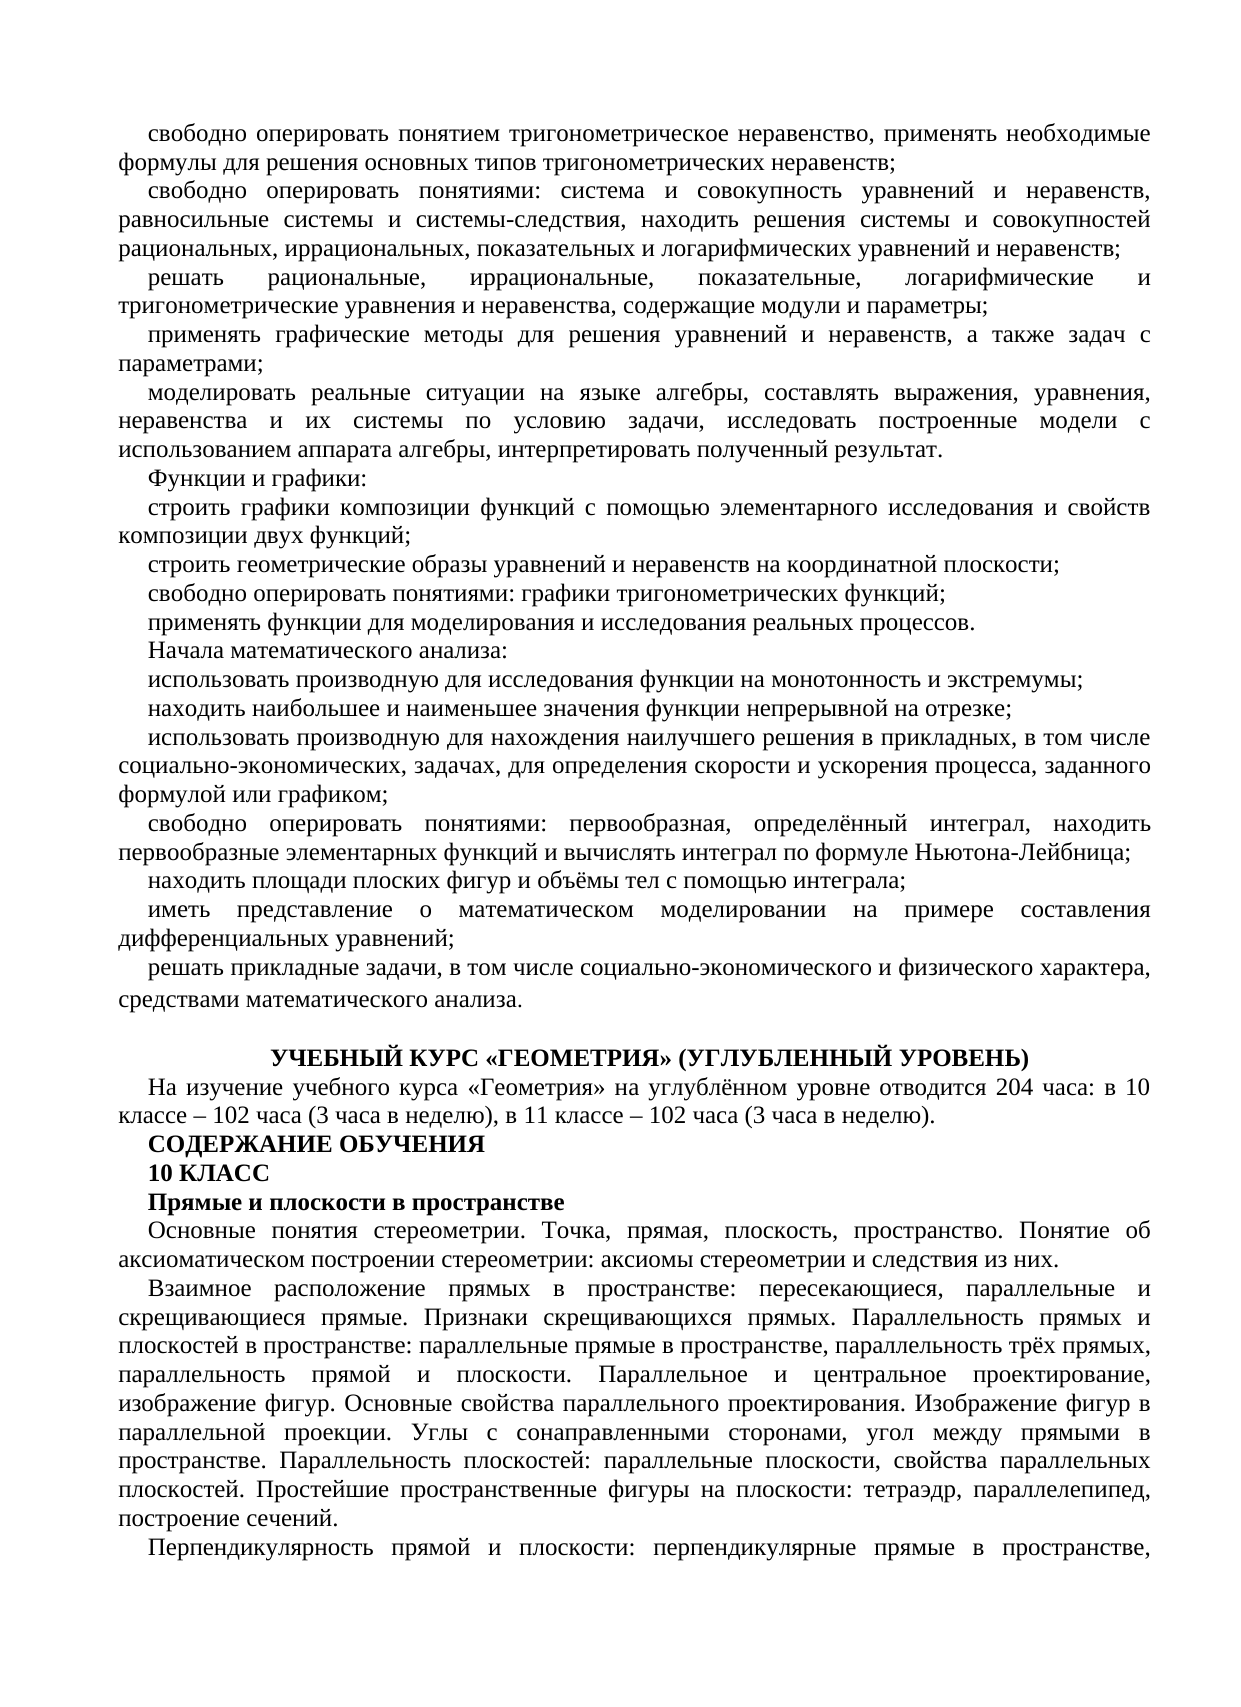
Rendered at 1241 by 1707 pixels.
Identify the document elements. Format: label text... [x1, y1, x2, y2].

text Основные понятия стереометрии. Точка, прямая, плоскость, пространство. Понятие об аксиоматическом построении стереометрии: аксиомы стереометрии и следствия из них. [118, 1215, 1152, 1273]
text Прямые и плоскости в пространстве [118, 1187, 1152, 1215]
text 10 КЛАСС [118, 1158, 1152, 1187]
text Начала математического анализа: [118, 636, 1152, 664]
text СОДЕРЖАНИЕ ОБУЧЕНИЯ [118, 1129, 1152, 1158]
text применять графические методы для решения уравнений и неравенств, а также задач с параметрами; [118, 319, 1152, 377]
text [118, 1532, 1152, 1560]
text свободно оперировать понятиями: система и совокупность уравнений и неравенств, равносильные системы и системы-следствия, находить решения системы и совокупностей рациональных, иррациональных, показательных и логарифмических уравнений и неравенств; [118, 176, 1152, 262]
text Взаимное расположение прямых в пространстве: пересекающиеся, параллельные и скрещивающиеся прямые. Признаки скрещивающихся прямых. Параллельность прямых и плоскостей в пространстве: параллельные прямые в пространстве, параллельность трёх прямых, параллельность прямой и плоскости. Параллельное и центральное проектирование, изображение фигур. Основные свойства параллельного проектирования. Изображение фигур в параллельной проекции. Углы с сонаправленными сторонами, угол между прямыми в пространстве. Параллельность плоскостей: параллельные плоскости, свойства параллельных плоскостей. Простейшие пространственные фигуры на плоскости: тетраэдр, параллелепипед, построение сечений. [118, 1273, 1152, 1532]
text применять функции для моделирования и исследования реальных процессов. [118, 607, 1152, 636]
text решать прикладные задачи, в том числе социально-экономического и физического характера, средствами математического анализа. [118, 952, 1152, 1014]
text находить площади плоских фигур и объёмы тел с помощью интеграла; [118, 866, 1152, 894]
text свободно оперировать понятиями: первообразная, определённый интеграл, находить первообразные элементарных функций и вычислять интеграл по формуле Ньютона-Лейбница; [118, 808, 1152, 866]
text строить геометрические образы уравнений и неравенств на координатной плоскости; [118, 549, 1152, 578]
text строить графики композиции функций с помощью элементарного исследования и свойств композиции двух функций; [118, 492, 1152, 549]
text свободно оперировать понятиями: графики тригонометрических функций; [118, 578, 1152, 607]
text моделировать реальные ситуации на языке алгебры, составлять выражения, уравнения, неравенства и их системы по условию задачи, исследовать построенные модели с использованием аппарата алгебры, интерпретировать полученный результат. [118, 377, 1152, 463]
text использовать производную для нахождения наилучшего решения в прикладных, в том числе социально-экономических, задачах, для определения скорости и ускорения процесса, заданного формулой или графиком; [118, 722, 1152, 808]
text иметь представление о математическом моделировании на примере составления дифференциальных уравнений; [118, 894, 1152, 952]
text находить наибольшее и наименьшее значения функции непрерывной на отрезке; [118, 693, 1152, 722]
text Функции и графики: [118, 463, 1152, 492]
text свободно оперировать понятием тригонометрическое неравенство, применять необходимые формулы для решения основных типов тригонометрических неравенств; [118, 118, 1152, 176]
text решать рациональные, иррациональные, показательные, логарифмические и тригонометрические уравнения и неравенства, содержащие модули и параметры; [118, 262, 1152, 319]
text УЧЕБНЫЙ КУРС «ГЕОМЕТРИЯ» (УГЛУБЛЕННЫЙ УРОВЕНЬ) [118, 1043, 1152, 1072]
text На изучение учебного курса «Геометрия» на углублённом уровне отводится 204 часа: в 10 классе – 102 часа (3 часа в неделю), в 11 классе – 102 часа (3 часа в неделю). ‌‌ [118, 1072, 1152, 1129]
text использовать производную для исследования функции на монотонность и экстремумы; [118, 664, 1152, 693]
